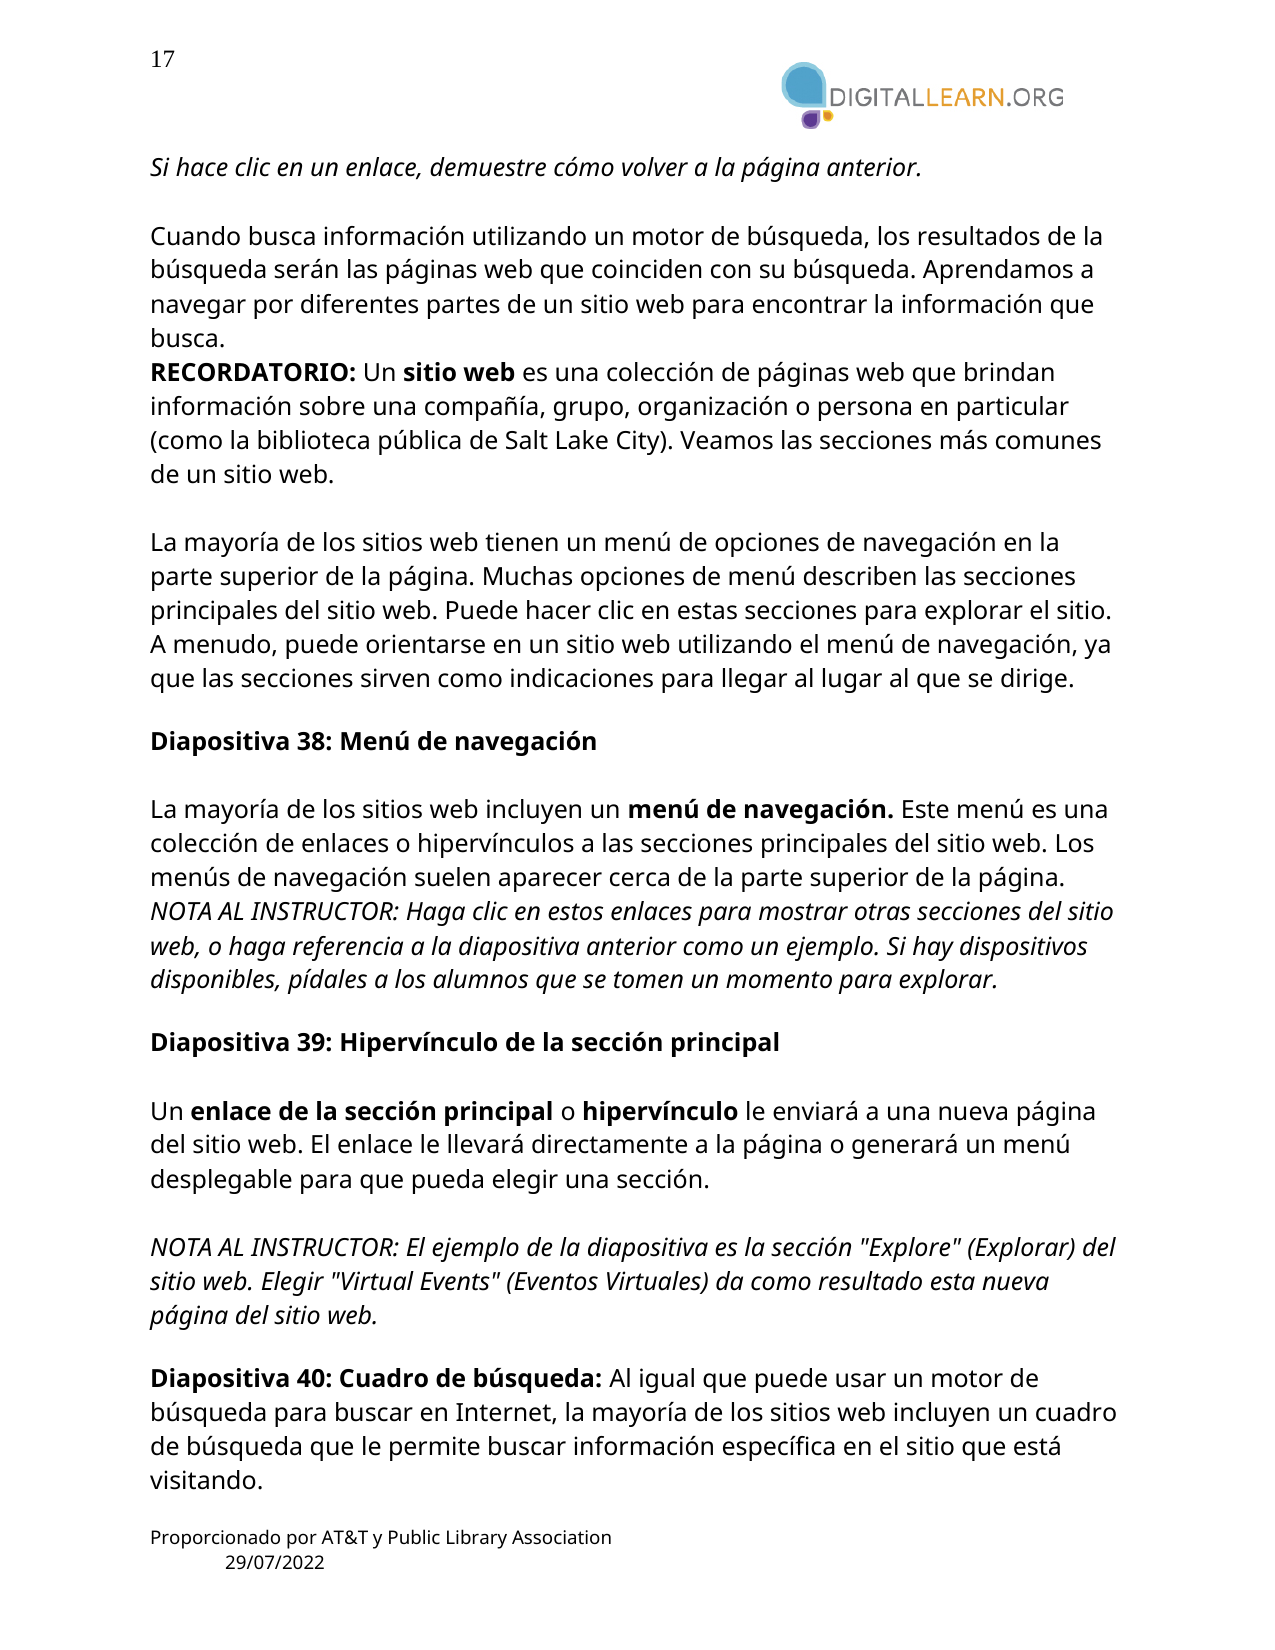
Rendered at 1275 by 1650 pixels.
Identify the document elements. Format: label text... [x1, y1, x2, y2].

list NOTA AL INSTRUCTOR: El ejemplo de la diapositiva es la sección "Explore" (Explorar) del sitio web. Elegir "Virtual Events" (Eventos Virtuales) da como resultado esta nueva página del sitio web. [150, 1229, 1125, 1360]
text Diapositiva 40: Cuadro de búsqueda: Al igual que puede usar un motor de búsqueda para buscar en Internet, la mayoría de los sitios web incluyen un cuadro de búsqueda que le permite buscar información específica en el sitio que está visitando. [150, 1360, 1125, 1497]
text La mayoría de los sitios web incluyen un menú de navegación. Este menú es una colección de enlaces o hipervínculos a las secciones principales del sitio web. Los menús de navegación suelen aparecer cerca de la parte superior de la página. [150, 792, 1125, 894]
text Diapositiva 39: Hipervínculo de la sección principal [150, 1025, 1125, 1059]
text Si hace clic en un enlace, demuestre cómo volver a la página anterior. [150, 150, 1125, 184]
list NOTA AL INSTRUCTOR: Haga clic en estos enlaces para mostrar otras secciones del sitio web, o haga referencia a la diapositiva anterior como un ejemplo. Si hay dispositivos disponibles, pídales a los alumnos que se tomen un momento para explorar. [150, 894, 1125, 1025]
picture [781, 62, 1063, 129]
text Diapositiva 38: Menú de navegación [150, 724, 1125, 758]
text Un enlace de la sección principal o hipervínculo le enviará a una nueva página del sitio web. El enlace le llevará directamente a la página o generará un menú desplegable para que pueda elegir una sección. [150, 1093, 1125, 1195]
list Cuando busca información utilizando un motor de búsqueda, los resultados de la búsqueda serán las páginas web que coinciden con su búsqueda. Aprendamos a navegar por diferentes partes de un sitio web para encontrar la información que busca. RECORDATORIO: Un sitio web es una colección de páginas web que brindan información sobre una compañía, grupo, organización o persona en particular (como la biblioteca pública de Salt Lake City). Veamos las secciones más comunes de un sitio web. [150, 184, 1125, 491]
list La mayoría de los sitios web tienen un menú de opciones de navegación en la parte superior de la página. Muchas opciones de menú describen las secciones principales del sitio web. Puede hacer clic en estas secciones para explorar el sitio. A menudo, puede orientarse en un sitio web utilizando el menú de navegación, ya que las secciones sirven como indicaciones para llegar al lugar al que se dirige. [150, 525, 1125, 724]
